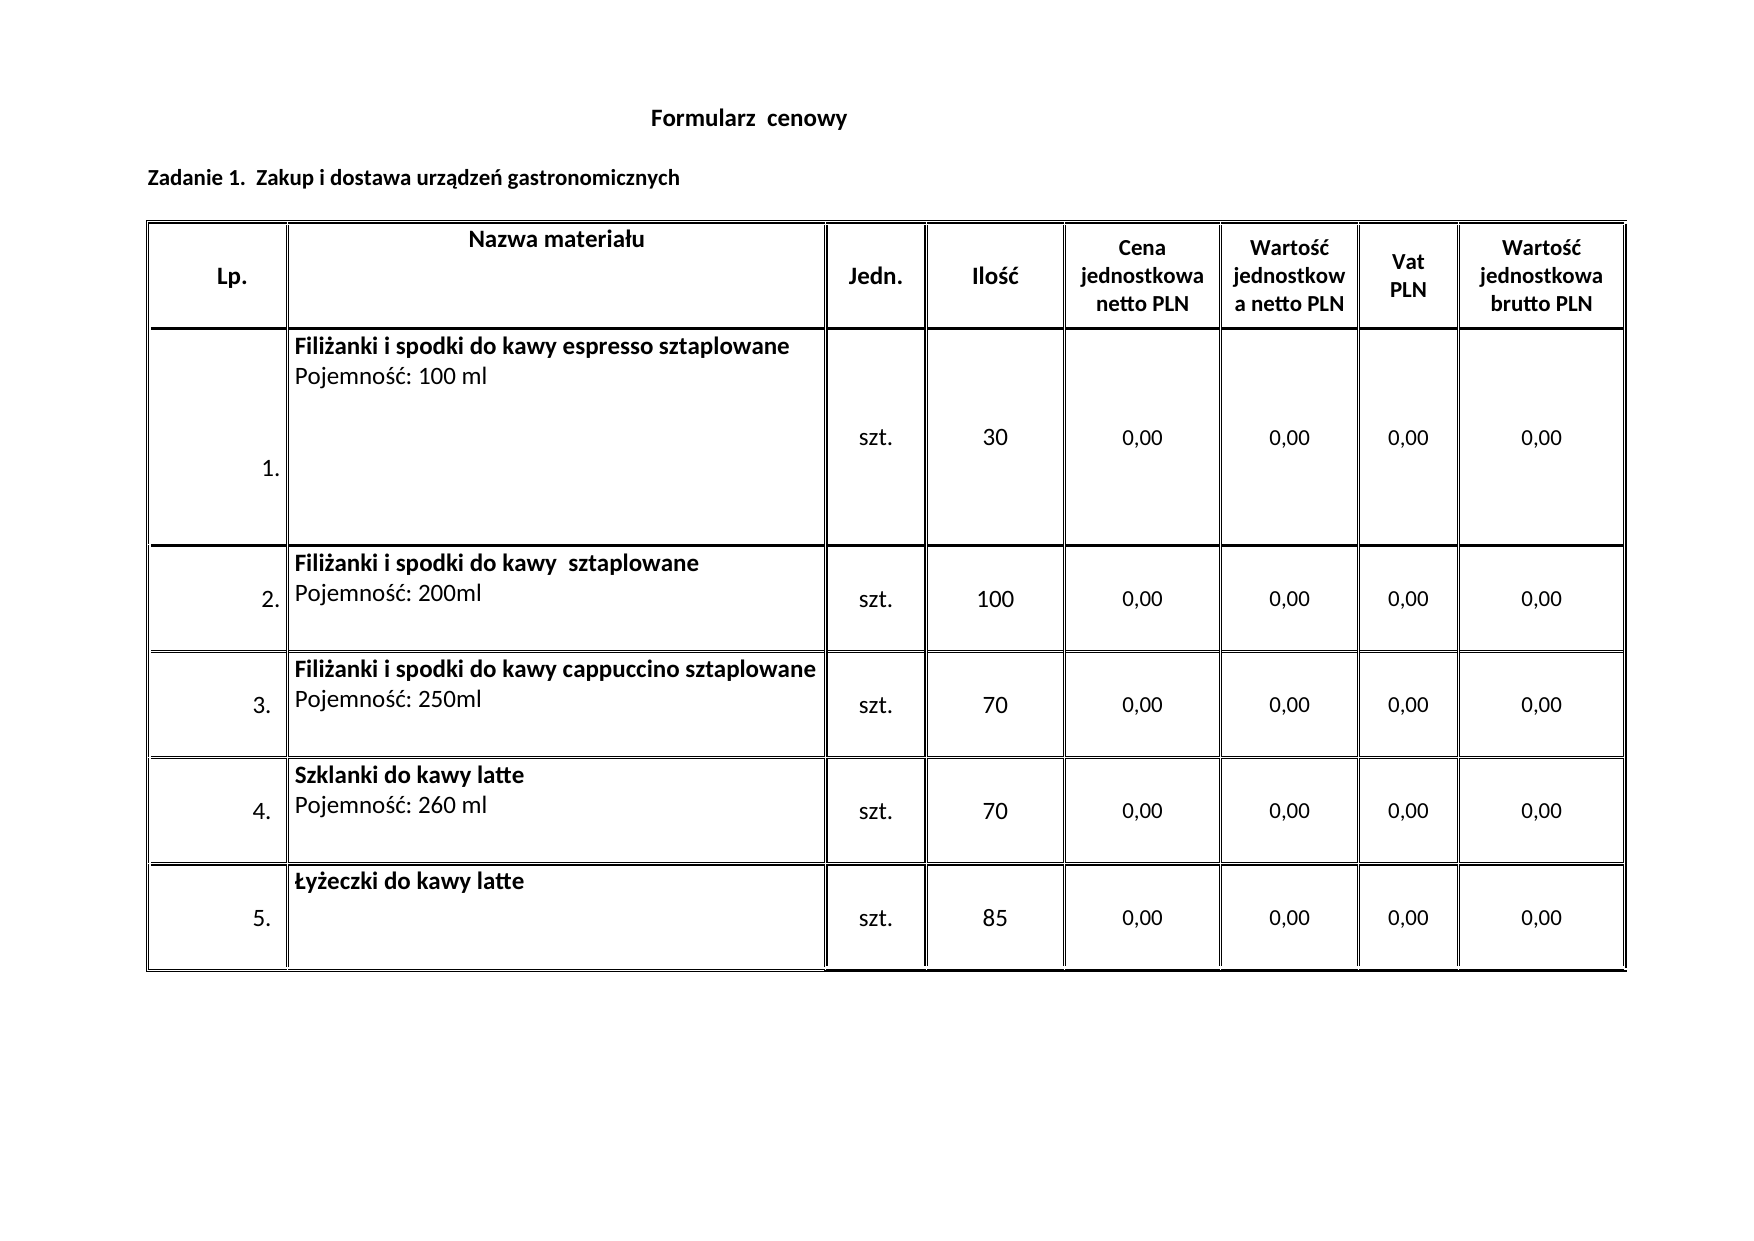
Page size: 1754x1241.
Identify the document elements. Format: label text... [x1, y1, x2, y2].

table_cell 0,00 [1066, 653, 1219, 756]
table_header Vat PLN [1358, 223, 1458, 327]
table_cell szt. [828, 653, 924, 756]
table_header Cena jednostkowa netto PLN [1064, 221, 1220, 327]
table_cell 2. [148, 544, 286, 650]
table_header Lp. [149, 224, 287, 327]
table_cell 0,00 [1220, 862, 1358, 968]
table_cell 70 [928, 653, 1063, 756]
table_cell 0,00 [1222, 547, 1357, 650]
table_cell 0,00 [1066, 547, 1219, 650]
table_header Wartość jednostkowa brutto PLN [1458, 221, 1625, 327]
table_cell 0,00 [1222, 330, 1357, 543]
table_cell 0,00 [1064, 862, 1220, 968]
table_cell 0,00 [1460, 759, 1623, 862]
table_header Ilość [926, 223, 1064, 327]
table_cell 0,00 [1360, 547, 1457, 650]
table_cell 30 [928, 330, 1063, 543]
table_cell 0,00 [1222, 653, 1357, 756]
table_cell 1. [149, 327, 286, 543]
table_cell szt. [826, 866, 926, 968]
table_cell 100 [928, 547, 1063, 650]
table_cell 0,00 [1460, 330, 1623, 543]
table_cell szt. [828, 330, 924, 543]
table_cell 3. [149, 650, 286, 756]
table_cell 0,00 [1460, 653, 1623, 756]
table_header Wartość jednostkowa netto PLN [1220, 221, 1358, 327]
table_cell 0,00 [1066, 330, 1219, 543]
table_cell 0,00 [1360, 330, 1457, 543]
table_header Jedn. [826, 224, 926, 327]
table_cell 0,00 [1458, 862, 1625, 968]
table_cell szt. [828, 759, 924, 862]
table_cell 0,00 [1358, 865, 1458, 968]
table_cell 0,00 [1222, 759, 1357, 862]
table_cell 5. [149, 862, 287, 968]
table_cell Filiżanki i spodki do kawy cappuccino sztaplowane Pojemność: 250ml [289, 653, 824, 756]
table_cell 70 [928, 759, 1063, 862]
table_cell Łyżeczki do kawy latte [287, 862, 826, 968]
table_cell 4. [149, 756, 286, 862]
table_cell Szklanki do kawy latte Pojemność: 260 ml [289, 759, 824, 862]
table_cell Filiżanki i spodki do kawy espresso sztaplowane Pojemność: 100 ml [289, 330, 824, 543]
table_cell 0,00 [1360, 759, 1457, 862]
table_cell szt. [828, 547, 924, 650]
table_cell 0,00 [1360, 653, 1457, 756]
table_cell 0,00 [1066, 759, 1219, 862]
table_header Nazwa materiału [287, 221, 826, 327]
table_cell 0,00 [1460, 547, 1623, 650]
table_cell 85 [926, 865, 1064, 968]
table_cell Filiżanki i spodki do kawy sztaplowane Pojemność: 200ml [289, 547, 824, 650]
